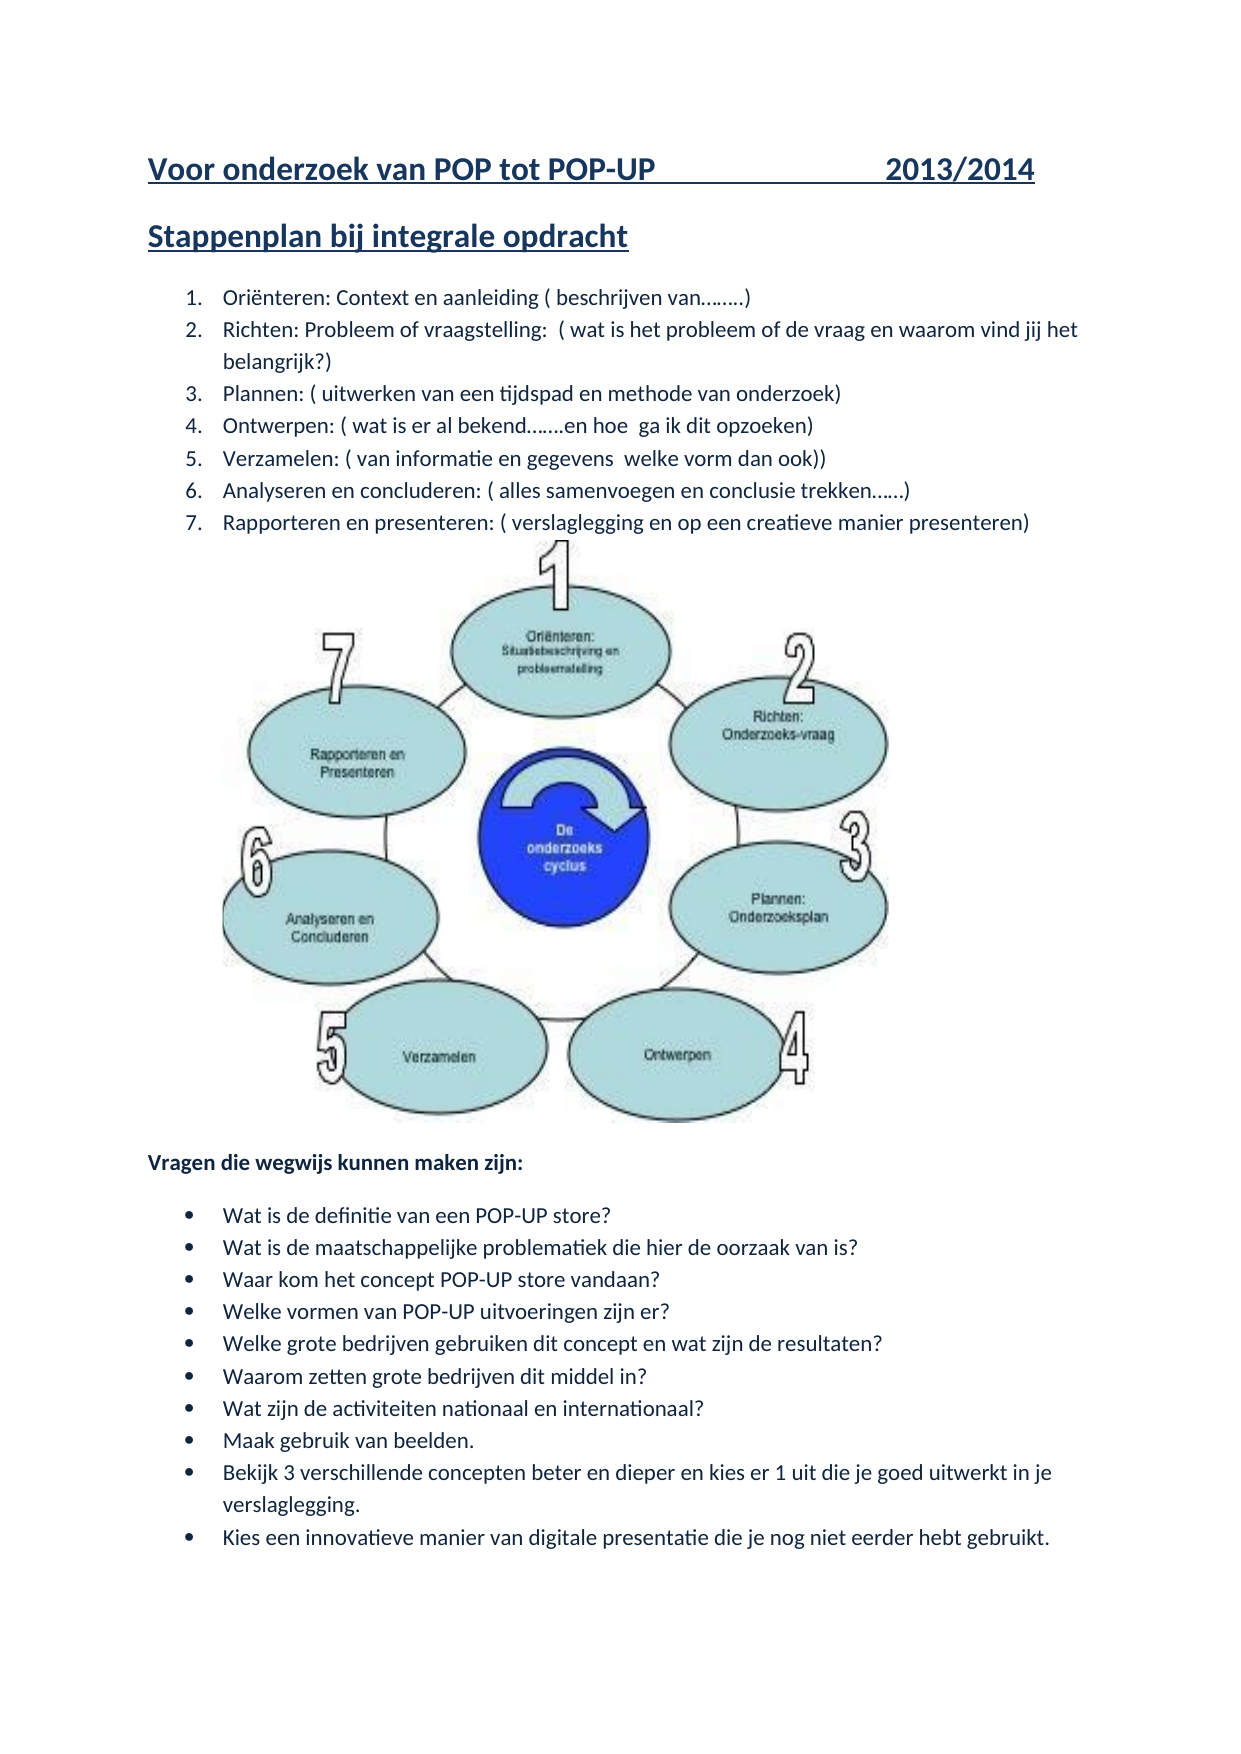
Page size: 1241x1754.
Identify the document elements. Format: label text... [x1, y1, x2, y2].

list Bekijk 3 verschillende concepten beter en dieper en kies er 1 uit die je goed uitwerkt in je verslaglegging. [185, 1458, 1093, 1518]
list Ontwerpen: ( wat is er al bekend…….en hoe ga ik dit opzoeken) [185, 412, 1093, 439]
list Welke vormen van POP-UP uitvoeringen zijn er? [185, 1297, 1093, 1325]
list Analyseren en concluderen: ( alles samenvoegen en conclusie trekken……) [185, 476, 1093, 504]
text Vragen die wegwijs kunnen maken zijn: [148, 1148, 1093, 1176]
list Rapporteren en presenteren: ( verslaglegging en op een creatieve manier presenteren) [185, 508, 1093, 536]
list Welke grote bedrijven gebruiken dit concept en wat zijn de resultaten? [185, 1329, 1093, 1358]
picture [222, 540, 889, 1123]
list Kies een innovatieve manier van digitale presentatie die je nog niet eerder hebt gebruikt. [185, 1523, 1093, 1551]
list Wat zijn de activiteiten nationaal en internationaal? [185, 1394, 1093, 1422]
list Richten: Probleem of vraagstelling: ( wat is het probleem of de vraag en waarom vind jij het belangrijk?) [185, 315, 1093, 375]
list Verzamelen: ( van informatie en gegevens welke vorm dan ook)) [185, 444, 1093, 472]
text Voor onderzoek van POP tot POP-UP 2013/2014 [148, 148, 1093, 188]
list Plannen: ( uitwerken van een tijdspad en methode van onderzoek) [185, 379, 1093, 407]
list Waar kom het concept POP-UP store vandaan? [185, 1265, 1093, 1293]
list Maak gebruik van beelden. [185, 1426, 1093, 1454]
list Oriënteren: Context en aanleiding ( beschrijven van……..) [185, 283, 1093, 311]
list Wat is de maatschappelijke problematiek die hier de oorzaak van is? [185, 1233, 1093, 1261]
list Wat is de definitie van een POP-UP store? [185, 1201, 1093, 1229]
text Stappenplan bij integrale opdracht [148, 215, 1093, 256]
list Waarom zetten grote bedrijven dit middel in? [185, 1362, 1093, 1390]
